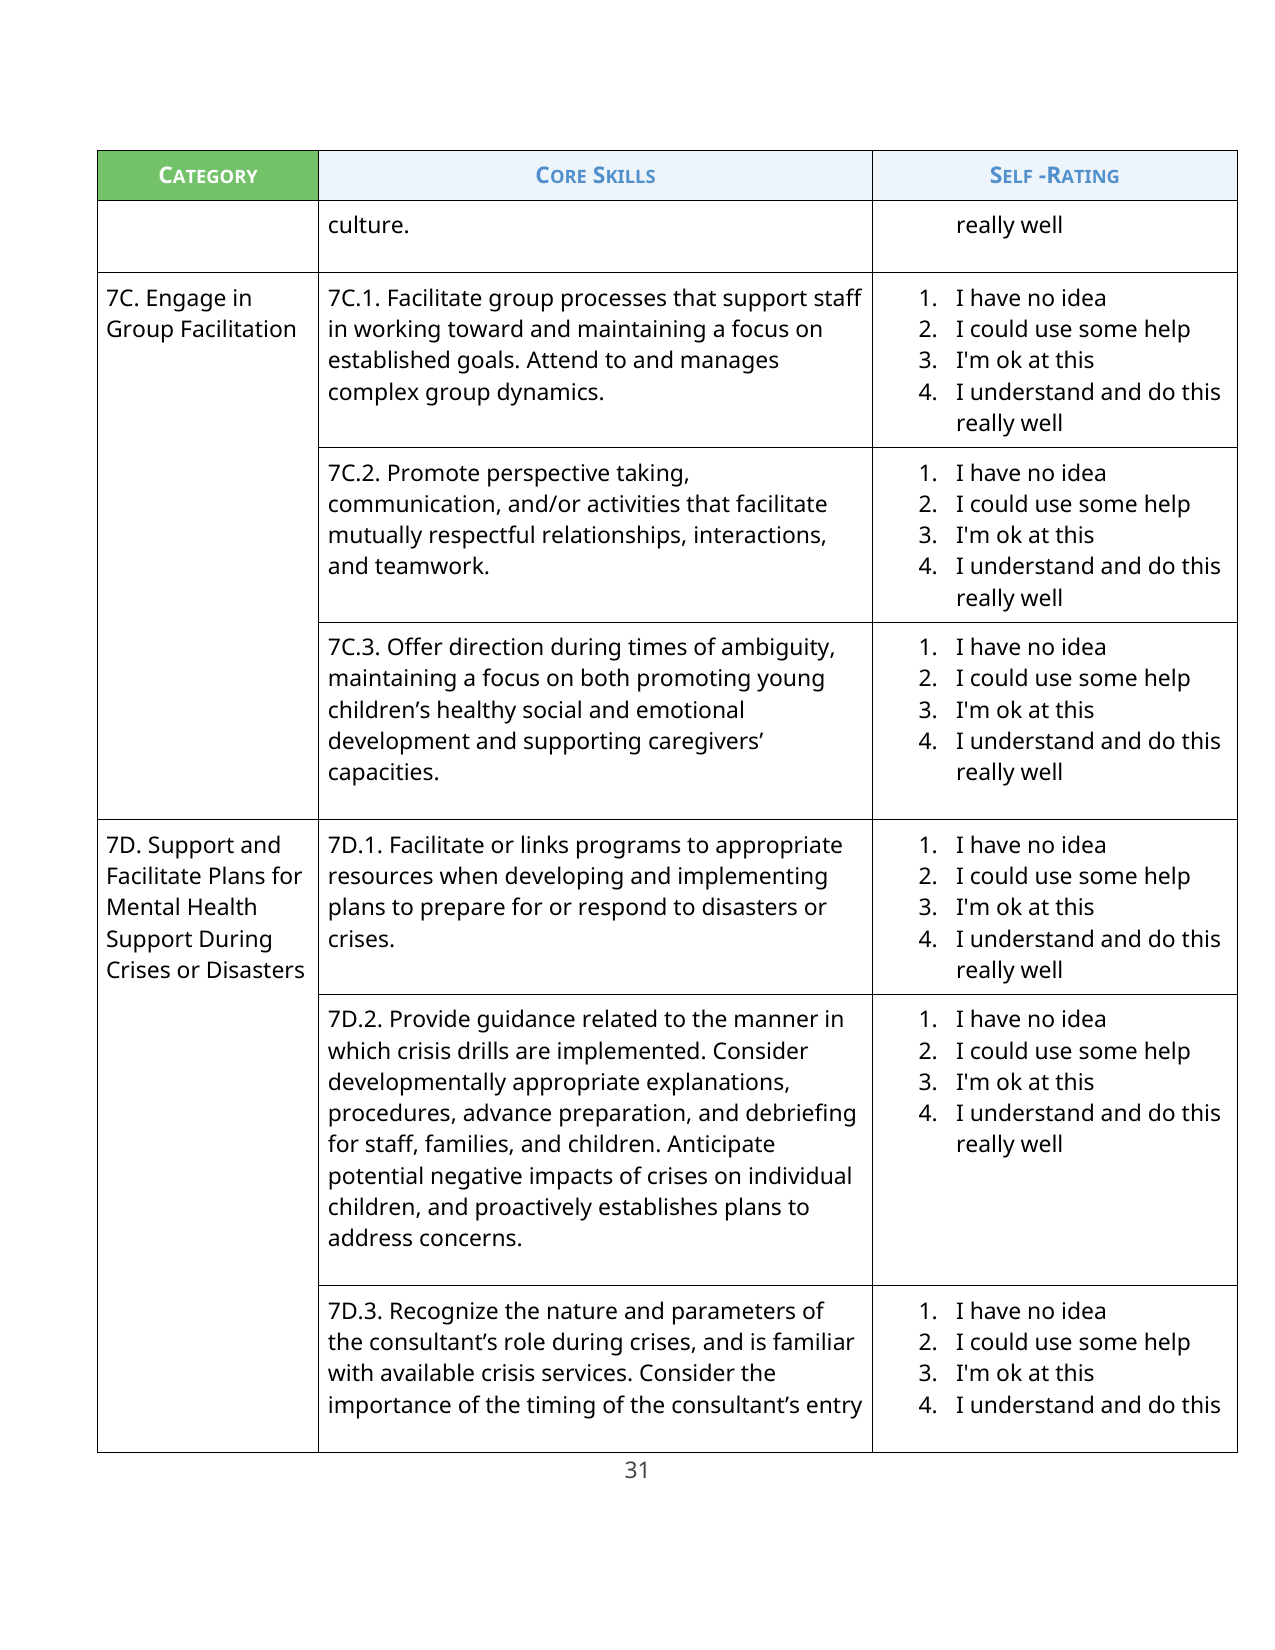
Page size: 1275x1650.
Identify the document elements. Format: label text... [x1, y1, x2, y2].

table_cell 7C.1. Facilitate group processes that support staff in working toward and maintaining a focus on established goals. Attend to and manages complex group dynamics. [319, 273, 872, 447]
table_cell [873, 201, 1237, 272]
table_cell 7C.2. Promote perspective taking, communication, and/or activities that facilitate mutually respectful relationships, interactions, and teamwork. [319, 448, 872, 622]
table_cell I have no idea I could use some help I'm ok at this I understand and do this really well [873, 820, 1237, 994]
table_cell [873, 1286, 1237, 1452]
table_cell 7C.3. Offer direction during times of ambiguity, maintaining a focus on both promoting young children’s healthy social and emotional development and supporting caregivers’ capacities. [319, 623, 872, 819]
table_cell I have no idea I could use some help I'm ok at this I understand and do this really well [873, 623, 1237, 819]
table_cell I have no idea I could use some help I'm ok at this I understand and do this really well [873, 273, 1237, 447]
table_cell 7D.1. Facilitate or links programs to appropriate resources when developing and implementing plans to prepare for or respond to disasters or crises. [319, 820, 872, 994]
table_header Category [98, 151, 318, 200]
table_header Self -Rating [873, 151, 1237, 200]
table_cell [319, 201, 872, 272]
table_cell I have no idea I could use some help I'm ok at this I understand and do this really well [873, 448, 1237, 622]
table_cell I have no idea I could use some help I'm ok at this I understand and do this really well [873, 995, 1237, 1285]
table_header Core Skills [319, 151, 872, 200]
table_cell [319, 1286, 872, 1452]
table_cell 7C. Engage in Group Facilitation [98, 273, 318, 819]
table_cell 7D.2. Provide guidance related to the manner in which crisis drills are implemented. Consider developmentally appropriate explanations, procedures, advance preparation, and debriefing for staff, families, and children. Anticipate potential negative impacts of crises on individual children, and proactively establishes plans to address concerns. [319, 995, 872, 1285]
table_cell 7D. Support and Facilitate Plans for Mental Health Support During Crises or Disasters [98, 820, 318, 1452]
